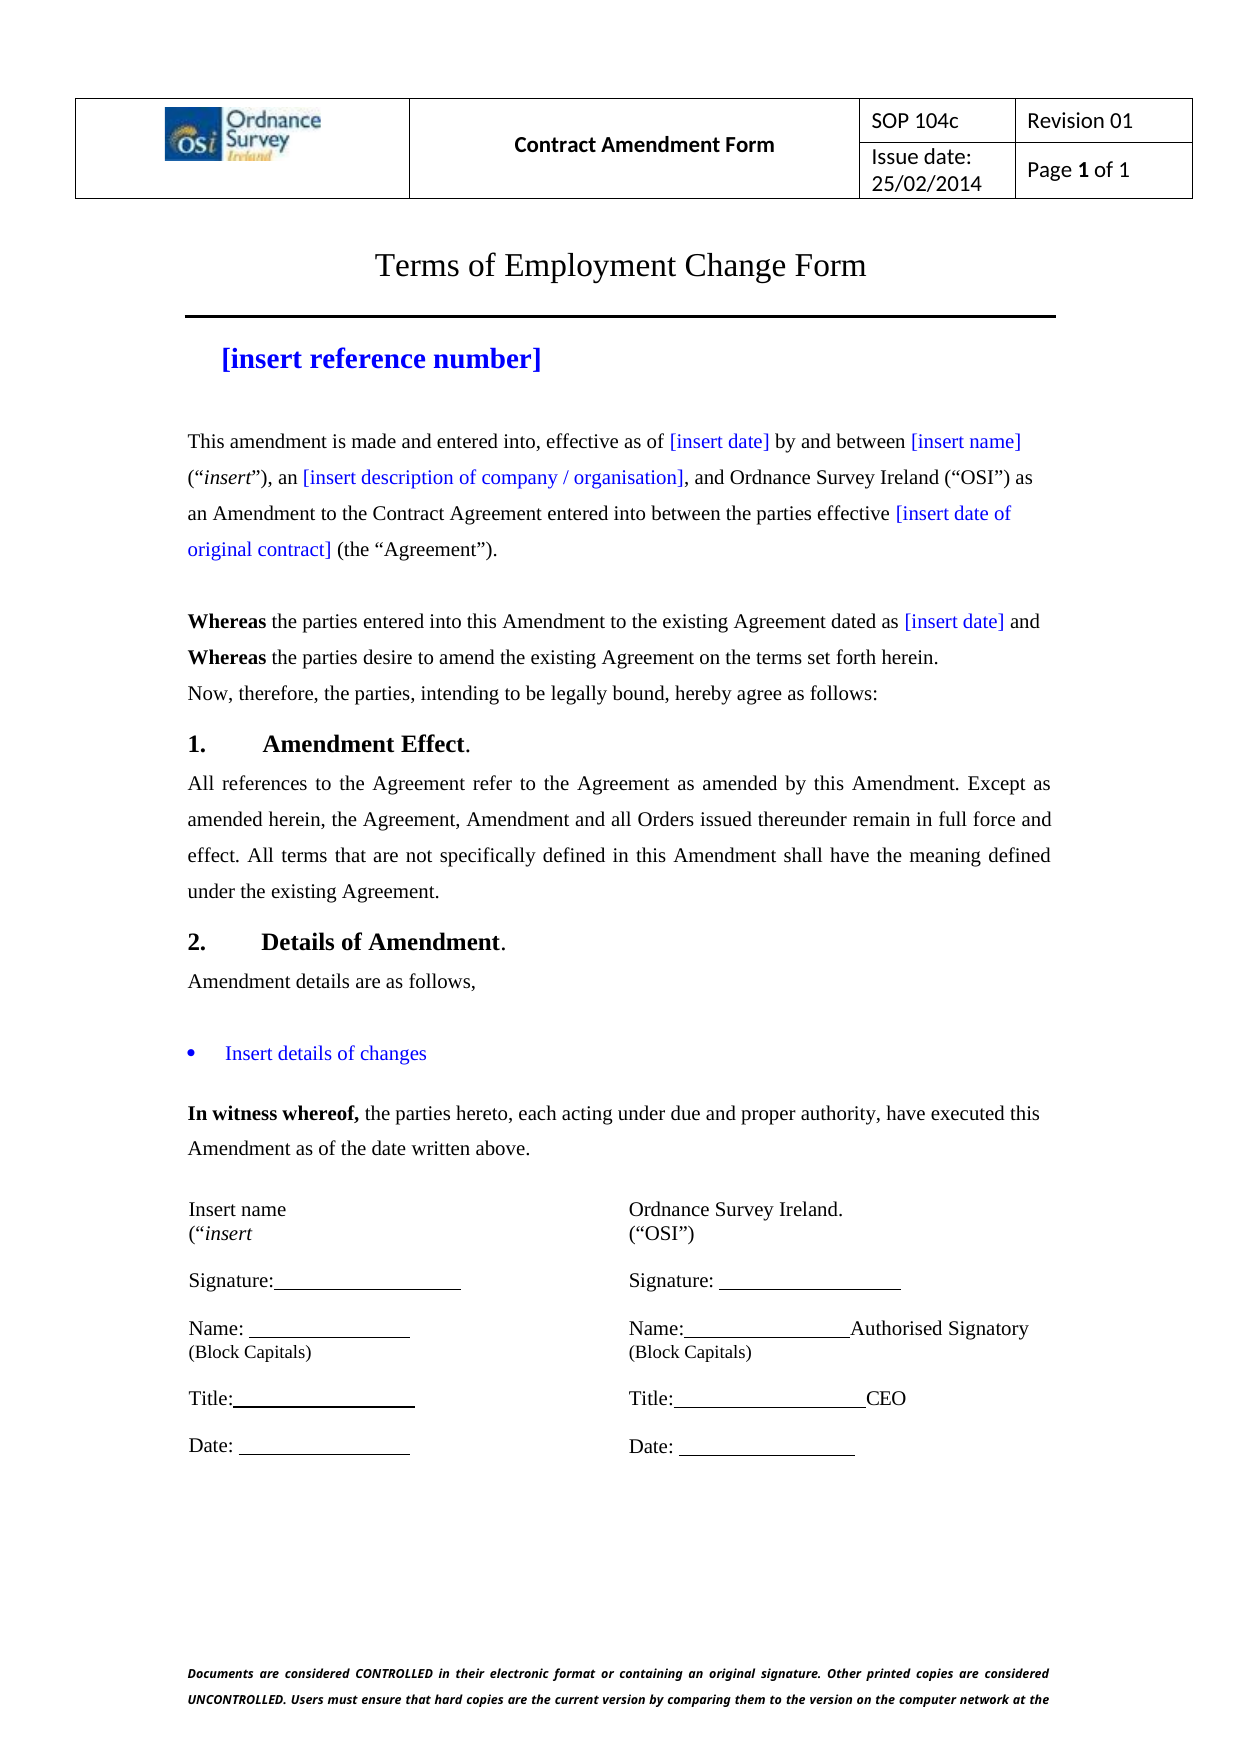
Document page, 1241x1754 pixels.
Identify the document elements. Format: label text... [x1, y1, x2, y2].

subtitle Amendment Effect. [187, 729, 1203, 758]
text Amendment details are as follows, [187, 969, 1203, 993]
text Whereas the parties entered into this Amendment to the existing Agreement dated as [insert date] and [187, 609, 1203, 633]
table_header [76, 99, 409, 198]
table_header Ordnance Survey Ireland. (“OSI”) Signature: Name: Authorised Signatory (Block Capitals) Title: CEO Date: [542, 1197, 1056, 1463]
table_cell Issue date: 25/02/2014 [860, 143, 1015, 198]
text In witness whereof, the parties hereto, each acting under due and proper authority, have executed this Amendment as of the date written above. [187, 1101, 1141, 1160]
text All references to the Agreement refer to the Agreement as amended by this Amendment. Except as amended herein, the Agreement, Amendment and all Orders issued thereunder remain in full force and effect. All terms that are not specifically defined in this Amendment shall have the meaning defined under the existing Agreement. [187, 771, 1053, 903]
table_cell Page 1 of 1 [1016, 143, 1192, 198]
table_header SOP 104c [860, 99, 1015, 142]
table_header Contract Amendment Form [410, 99, 859, 198]
subtitle Details of Amendment. [187, 927, 1203, 956]
table_header Insert name (“insert Signature: Name: (Block Capitals) Title: Date: [168, 1197, 542, 1463]
text [insert reference number] [221, 318, 1021, 375]
list Insert details of changes [187, 1041, 1203, 1064]
table_header Revision 01 [1016, 99, 1192, 142]
picture [164, 107, 321, 161]
text This amendment is made and entered into, effective as of [insert date] by and between [insert name] (“insert”), an [insert description of company / organisation], and Ordnance Survey Ireland (“OSI”) as an Amendment to the Contract Agreement entered into between the parties effective [insert date of original contract] (the “Agreement”). [187, 429, 1034, 561]
text Terms of Employment Change Form [221, 246, 1021, 284]
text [187, 1666, 1053, 1708]
text Whereas the parties desire to amend the existing Agreement on the terms set forth herein. Now, therefore, the parties, intending to be legally bound, hereby agree as follows: [187, 645, 982, 705]
